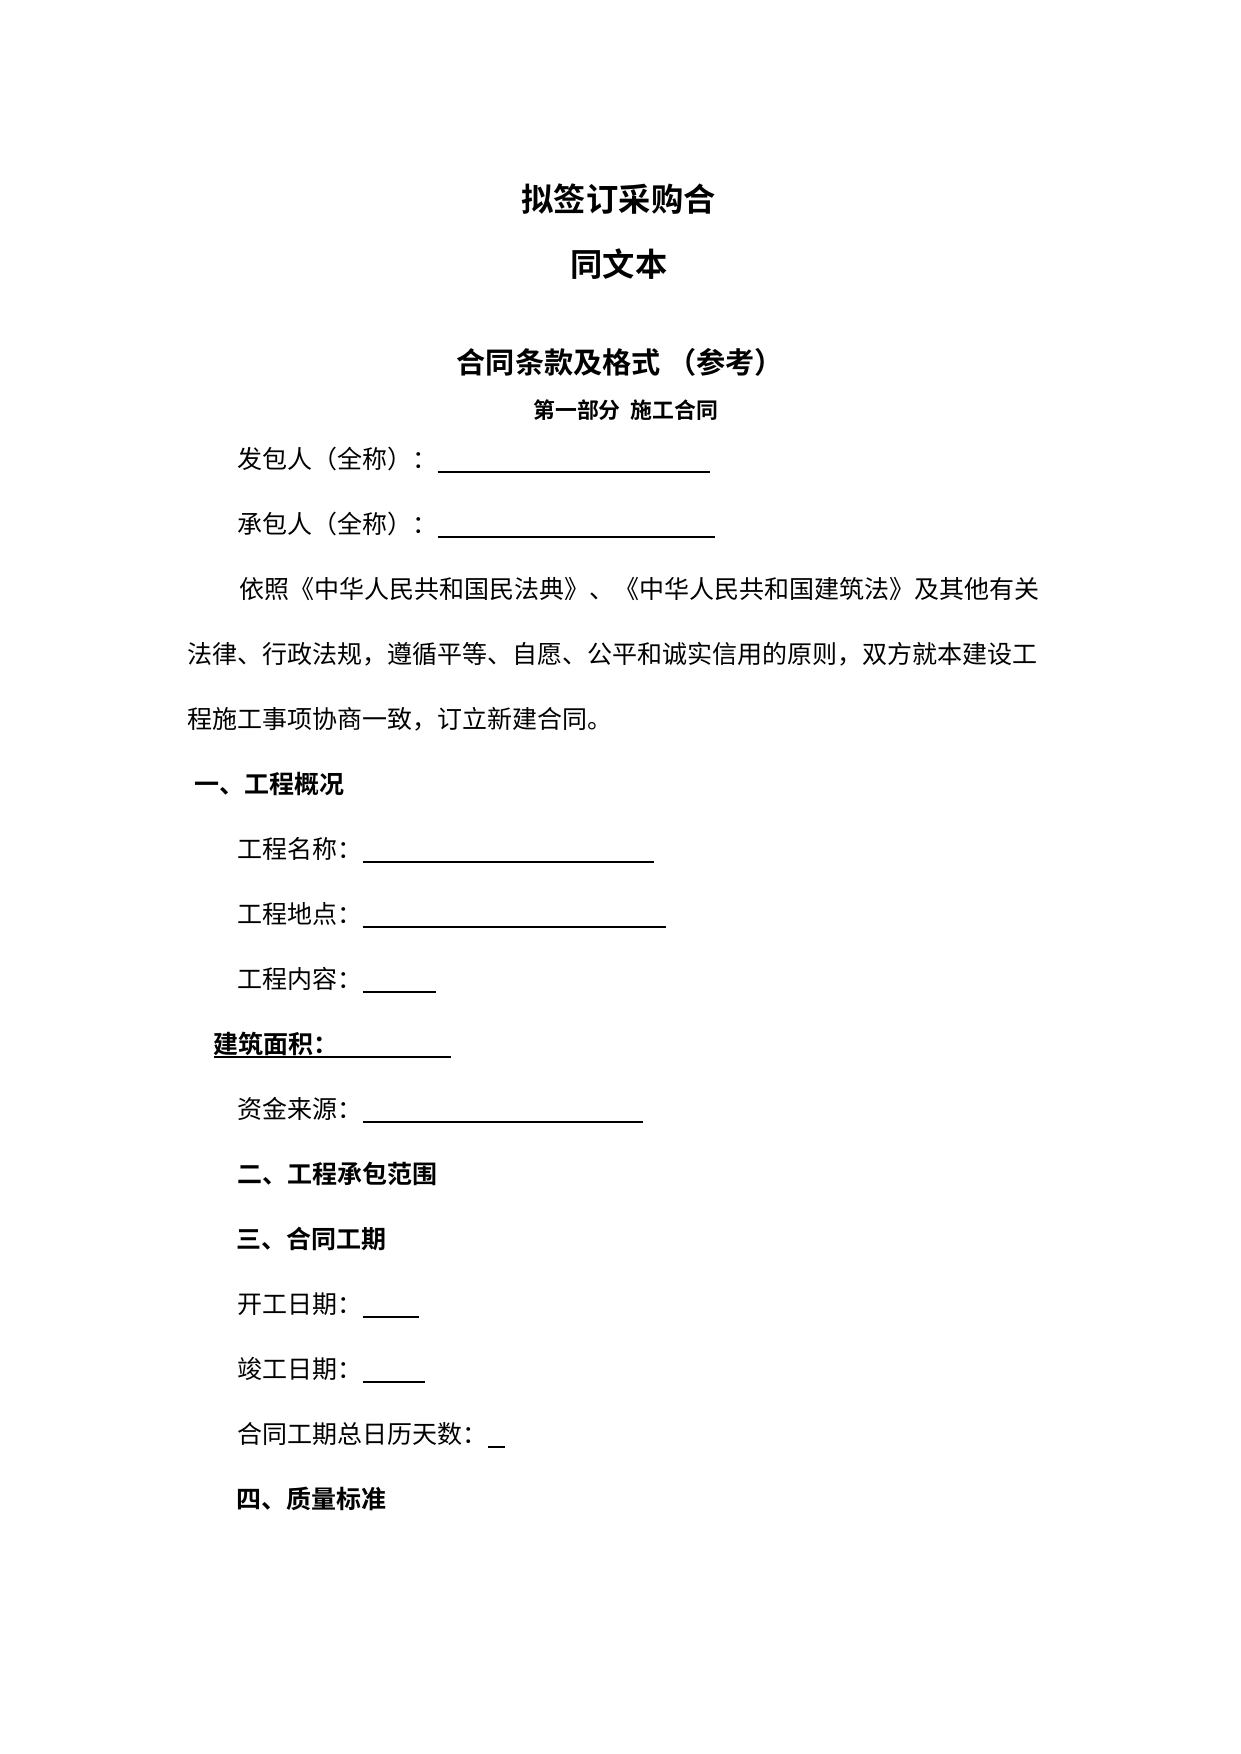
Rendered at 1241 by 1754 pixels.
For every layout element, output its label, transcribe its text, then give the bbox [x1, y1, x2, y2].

text 建筑面积： [187, 1010, 1053, 1075]
text 工程名称： [187, 815, 1053, 880]
text 一、工程概况 [187, 750, 1053, 815]
text 承包人（全称）： [187, 490, 1053, 555]
text 二、工程承包范围 [187, 1140, 1053, 1205]
text 合同工期总日历天数： [187, 1400, 1053, 1465]
text 工程地点： [187, 880, 1053, 945]
text 三、合同工期 [187, 1205, 1053, 1270]
text 竣工日期： [187, 1335, 1053, 1400]
text 开工日期： [187, 1270, 1053, 1335]
text 资金来源： [187, 1075, 1053, 1140]
text 依照《中华人民共和国民法典》、《中华人民共和国建筑法》及其他有关法律、行政法规，遵循平等、自愿、公平和诚实信用的原则，双方就本建设工程施工事项协商一致，订立新建合同。 [187, 555, 1053, 750]
text 合同条款及格式 （参考） [187, 328, 1053, 393]
text 发包人（全称）： [187, 425, 1053, 490]
text 工程内容： [187, 945, 1053, 1010]
text 四、质量标准 [187, 1465, 1053, 1530]
subtitle 第一部分 施工合同 [198, 393, 1053, 425]
subtitle 拟签订采购合同文本 [513, 165, 724, 295]
